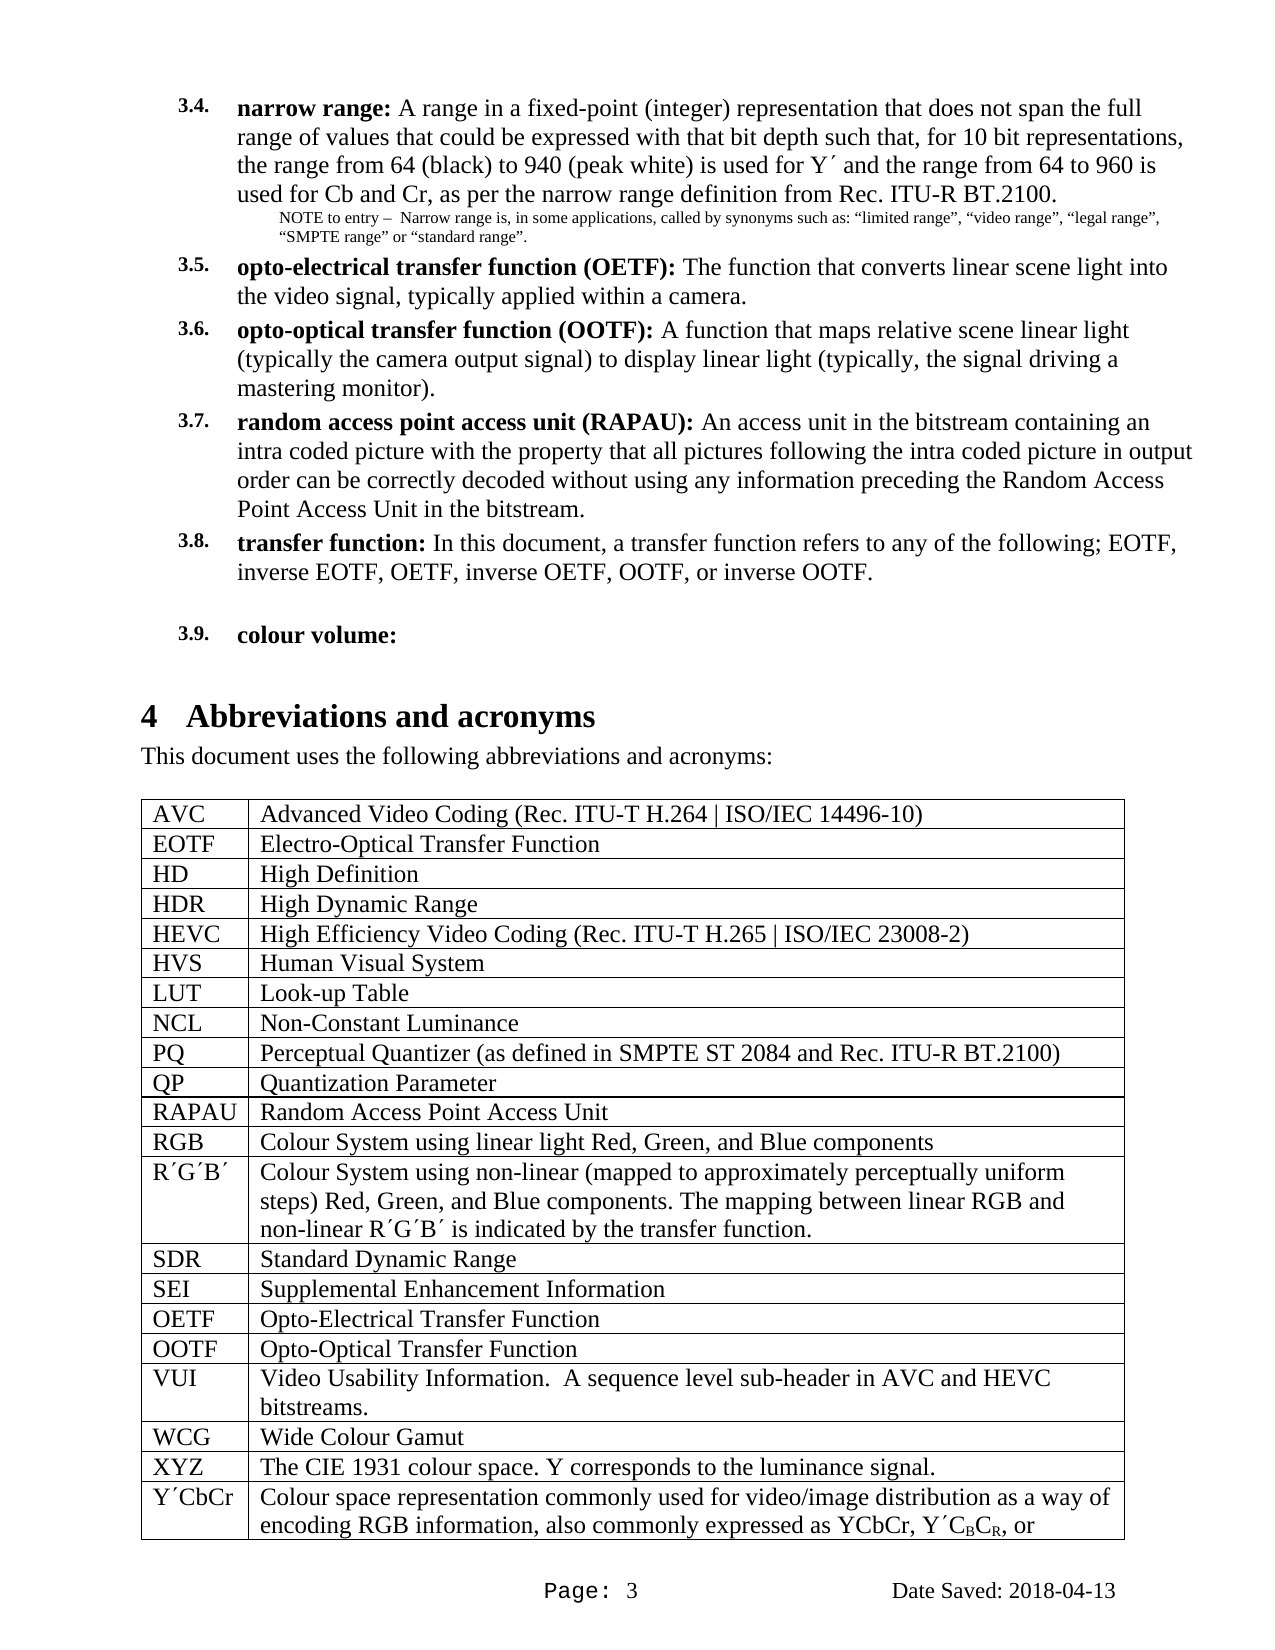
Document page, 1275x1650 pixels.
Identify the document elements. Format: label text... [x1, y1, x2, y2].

table_cell OETF [142, 1304, 248, 1333]
table_cell RGB [142, 1157, 248, 1243]
table_cell [167, 313, 226, 404]
table_cell Wide Colour Gamut [249, 1422, 1124, 1451]
table_cell narrow range: A range in a fixed-point (integer) representation that does not span the full range of values that could be expressed with that bit depth such that, for 10 bit representations, the range from 64 (black) to 940 (peak white) is used for Y and the range from 64 to 960 is used for Cb and Cr, as per the narrow range definition from Rec. ITU-R BT.2100. NOTE to entry – Narrow range is, in some applications, called by synonyms such as: “limited range”, “video range”, “legal range”, “SMPTE range” or “standard range”. [226, 90, 1207, 249]
table_cell [167, 405, 226, 525]
table_cell Look-up Table [249, 978, 1124, 1007]
table_cell Colour System using linear light Red, Green, and Blue components [249, 1127, 1124, 1156]
table_cell HEVC [142, 919, 248, 947]
table_cell HVS [142, 949, 248, 977]
table_cell [167, 525, 226, 617]
table_cell [167, 90, 226, 249]
table_cell SEI [142, 1274, 248, 1303]
table_cell Electro-Optical Transfer Function [249, 829, 1124, 858]
table_cell opto-electrical transfer function (OETF): The function that converts linear scene light into the video signal, typically applied within a camera. [226, 249, 1207, 312]
table_cell Standard Dynamic Range [249, 1244, 1124, 1273]
table_cell HDR [142, 889, 248, 918]
table_cell Non-Constant Luminance [249, 1008, 1124, 1037]
table_cell RGB [142, 1127, 248, 1156]
table_cell Quantization Parameter [249, 1068, 1124, 1096]
text This document uses the following abbreviations and acronyms: [141, 741, 1125, 770]
table_cell High Dynamic Range [249, 889, 1124, 918]
table_cell Perceptual Quantizer (as defined in SMPTE ST 2084 and Rec. ITU-R BT.2100) [249, 1038, 1124, 1067]
table_cell Supplemental Enhancement Information [249, 1274, 1124, 1303]
subtitle Abbreviations and acronyms [141, 696, 1125, 735]
table_cell Opto-Electrical Transfer Function [249, 1304, 1124, 1333]
table_cell colour volume: [226, 618, 1207, 671]
table_cell SDR [142, 1244, 248, 1273]
table_cell WCG [142, 1422, 248, 1451]
table_cell EOTF [142, 829, 248, 858]
table_cell YCbCr [142, 1482, 248, 1539]
table_cell VUI [142, 1364, 248, 1421]
table_cell Video Usability Information. A sequence level sub-header in AVC and HEVC bitstreams. [249, 1364, 1124, 1421]
table_cell RAPAU [142, 1098, 248, 1126]
table_cell PQ [142, 1038, 248, 1067]
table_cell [249, 1482, 1124, 1539]
table_cell High Efficiency Video Coding (Rec. ITU-T H.265 | ISO/IEC 23008-2) [249, 919, 1124, 947]
table_cell LUT [142, 978, 248, 1007]
table_header AVC [142, 800, 248, 828]
table_cell Random Access Point Access Unit [249, 1098, 1124, 1126]
table_cell QP [142, 1068, 248, 1096]
table_cell opto-optical transfer function (OOTF): A function that maps relative scene linear light (typically the camera output signal) to display linear light (typically, the signal driving a mastering monitor). [226, 313, 1207, 404]
table_cell random access point access unit (RAPAU): An access unit in the bitstream containing an intra coded picture with the property that all pictures following the intra coded picture in output order can be correctly decoded without using any information preceding the Random Access Point Access Unit in the bitstream. [226, 405, 1207, 525]
table_cell Opto-Optical Transfer Function [249, 1334, 1124, 1362]
table_cell High Definition [249, 859, 1124, 888]
table_cell XYZ [142, 1452, 248, 1481]
table_cell HD [142, 859, 248, 888]
table_cell Colour System using non-linear (mapped to approximately perceptually uniform steps) Red, Green, and Blue components. The mapping between linear RGB and non-linear RGB is indicated by the transfer function. [249, 1157, 1124, 1243]
table_cell The CIE 1931 colour space. Y corresponds to the luminance signal. [249, 1452, 1124, 1481]
table_cell [167, 618, 226, 671]
table_cell Human Visual System [249, 949, 1124, 977]
table_header Advanced Video Coding (Rec. ITU-T H.264 | ISO/IEC 14496-10) [249, 800, 1124, 828]
table_cell transfer function: In this document, a transfer function refers to any of the following; EOTF, inverse EOTF, OETF, inverse OETF, OOTF, or inverse OOTF. [226, 525, 1207, 617]
table_cell OOTF [142, 1334, 248, 1362]
table_cell [167, 249, 226, 312]
table_cell NCL [142, 1008, 248, 1037]
